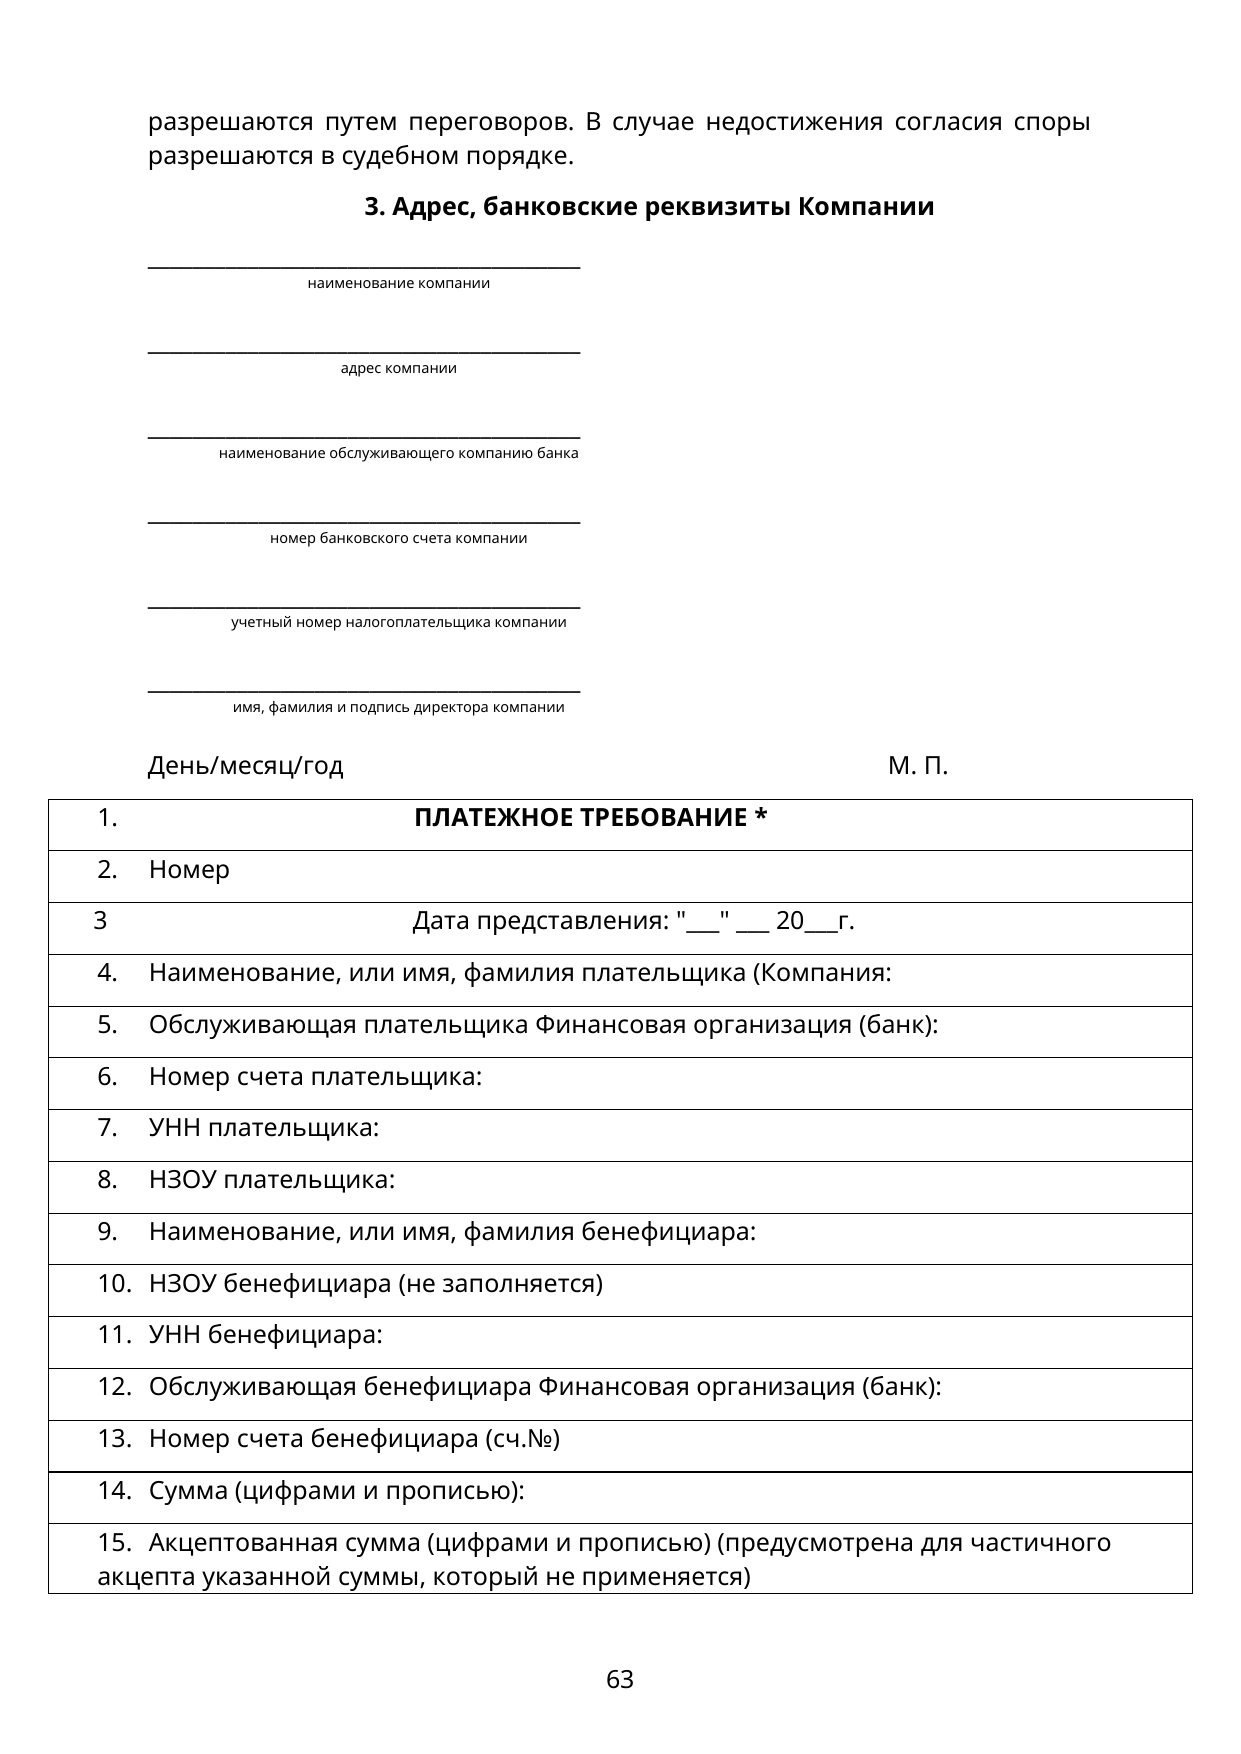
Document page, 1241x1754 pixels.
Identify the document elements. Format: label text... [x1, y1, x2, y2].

table_cell 10. НЗОУ бенефициара (не заполняется) [49, 1265, 1192, 1316]
text наименование компании [148, 273, 650, 307]
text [148, 103, 1092, 172]
table_cell 3 Дата представления: "___" ___ 20___г. [49, 903, 1192, 954]
table_cell 15. Акцептованная сумма (цифрами и прописью) (предусмотрена для частичного акцепта указанной суммы, который не применяется) [49, 1524, 1192, 1592]
table_cell 8. НЗОУ плательщика: [49, 1162, 1192, 1213]
text _______________________________________ [148, 663, 1092, 697]
text имя, фамилия и подпись директора компании [148, 697, 650, 731]
text День/месяц/год М. П. [148, 748, 1092, 782]
table_header 1. ПЛАТЕЖНОЕ ТРЕБОВАНИЕ * [49, 800, 1192, 850]
table_cell 4. Наименование, или имя, фамилия плательщика (Компания: [49, 955, 1192, 1006]
table_cell 9. Наименование, или имя, фамилия бенефициара: [49, 1214, 1192, 1264]
text 3. Адрес, банковские реквизиты Компании [148, 188, 1092, 222]
text _______________________________________ [148, 408, 1092, 443]
table_cell 12. Обслуживающая бенефициара Финансовая организация (банк): [49, 1369, 1192, 1420]
table_cell 14. Сумма (цифрами и прописью): [49, 1473, 1192, 1523]
text номер банковского счета компании [148, 527, 650, 561]
table_cell 2. Номер [49, 851, 1192, 902]
text _______________________________________ [148, 324, 1092, 358]
table_cell 6. Номер счета плательщика: [49, 1058, 1192, 1109]
table_cell 5. Обслуживающая плательщика Финансовая организация (банк): [49, 1007, 1192, 1057]
table_cell 13. Номер счета бенефициара (сч.№) [49, 1421, 1192, 1471]
text адрес компании [148, 358, 650, 392]
table_cell 11. УНН бенефициара: [49, 1317, 1192, 1368]
text _______________________________________ [148, 239, 1092, 273]
table_cell 7. УНН плательщика: [49, 1110, 1192, 1161]
text _______________________________________ [148, 493, 1092, 527]
text наименование обслуживающего компанию банка [148, 443, 650, 477]
text учетный номер налогоплательщика компании [148, 612, 650, 646]
text _______________________________________ [148, 578, 1092, 612]
